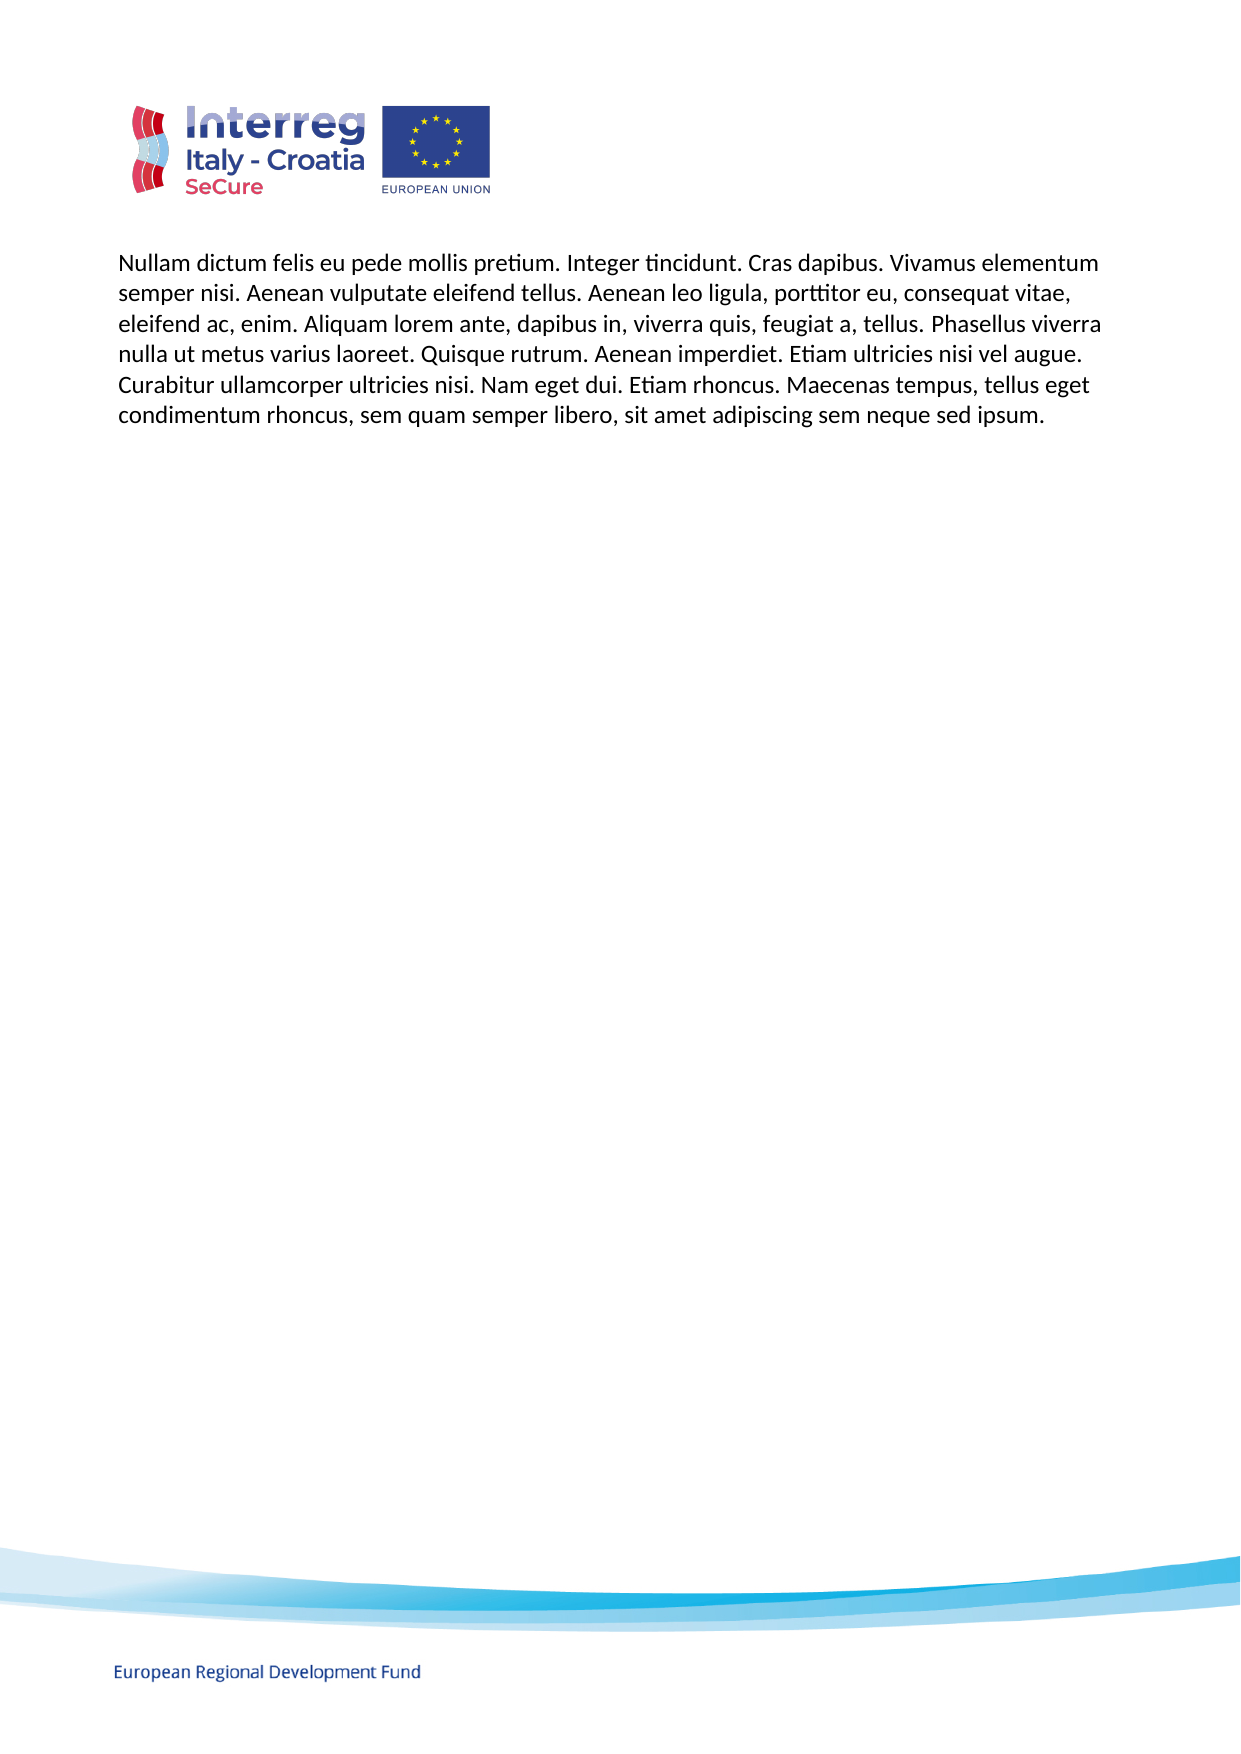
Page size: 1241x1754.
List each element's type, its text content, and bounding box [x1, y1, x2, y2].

picture [118, 88, 504, 217]
picture [0, 1470, 1241, 1754]
text Nullam dictum felis eu pede mollis pretium. Integer tincidunt. Cras dapibus. Vivamus elementum semper nisi. Aenean vulputate eleifend tellus. Aenean leo ligula, porttitor eu, consequat vitae, eleifend ac, enim. Aliquam lorem ante, dapibus in, viverra quis, feugiat a, tellus. Phasellus viverra nulla ut metus varius laoreet. Quisque rutrum. Aenean imperdiet. Etiam ultricies nisi vel augue. Curabitur ullamcorper ultricies nisi. Nam eget dui. Etiam rhoncus. Maecenas tempus, tellus eget condimentum rhoncus, sem quam semper libero, sit amet adipiscing sem neque sed ipsum. [118, 247, 1122, 430]
